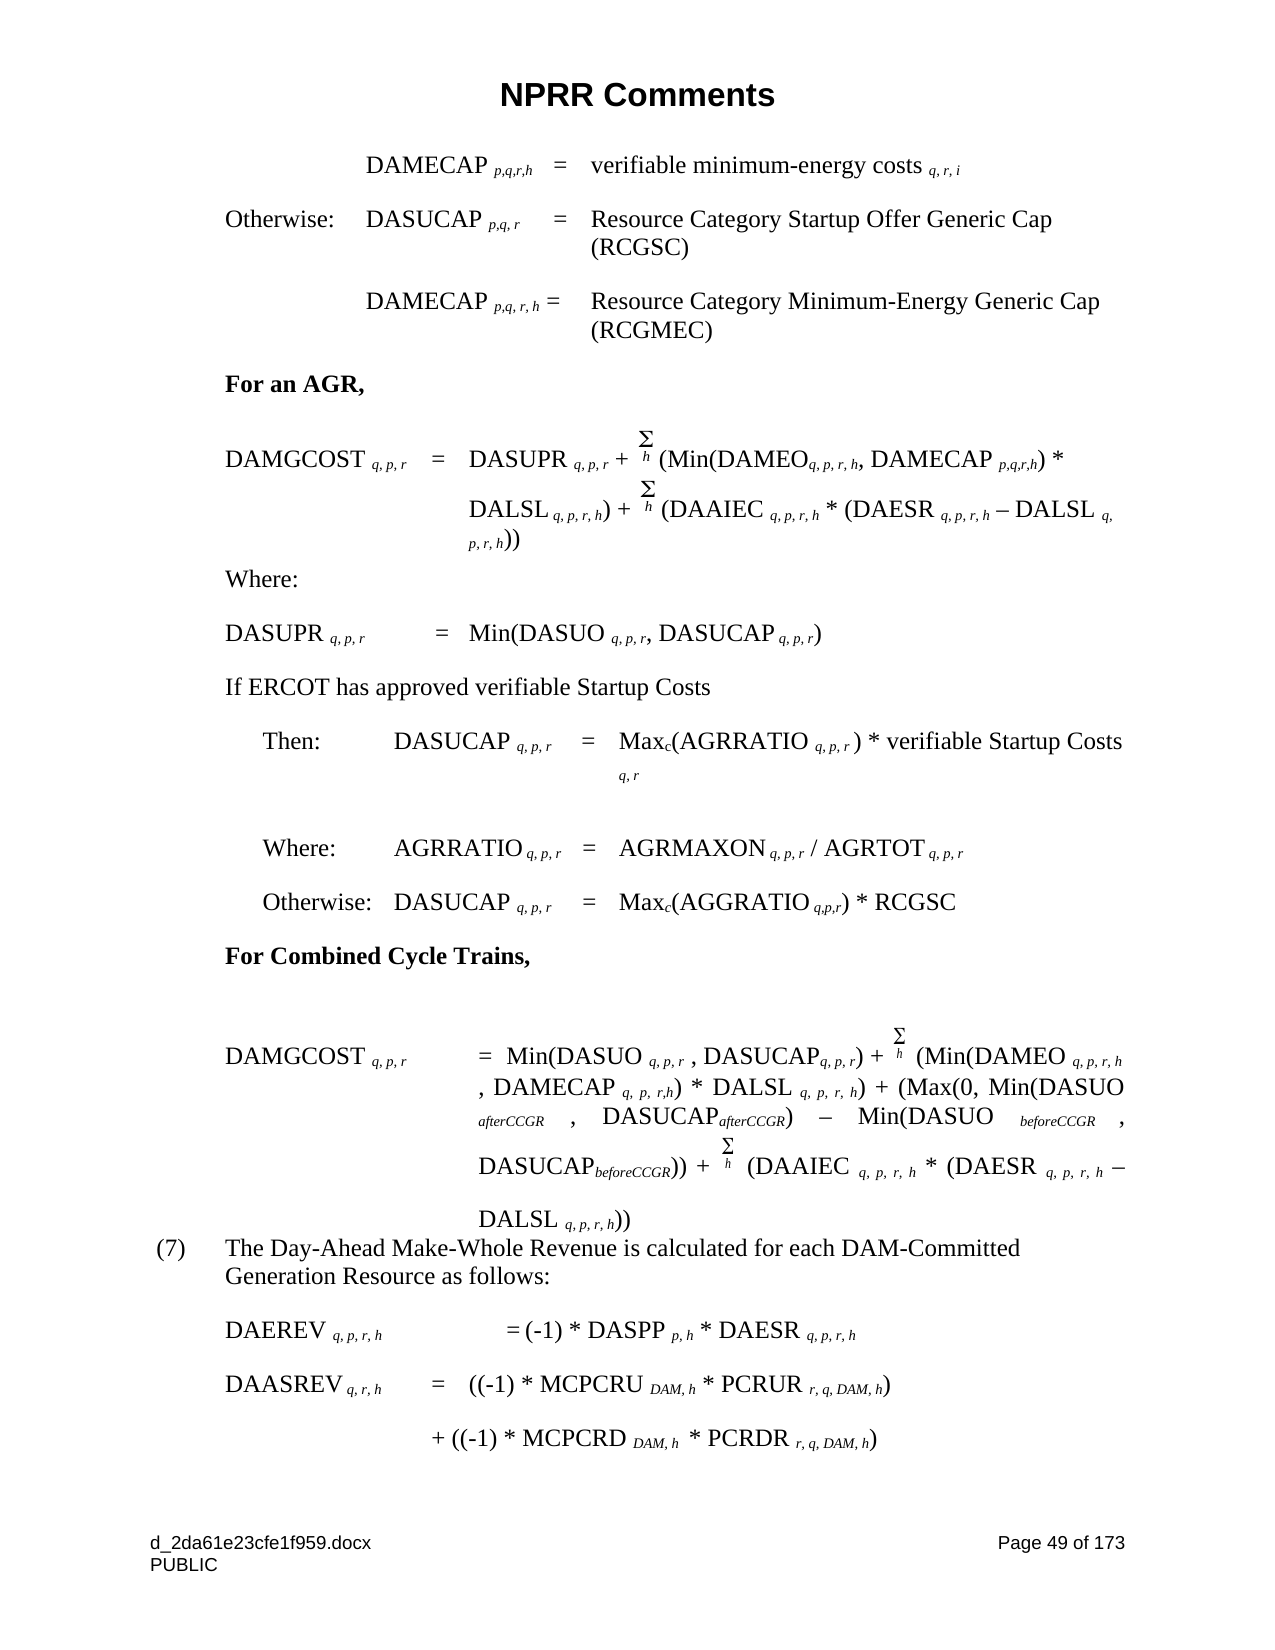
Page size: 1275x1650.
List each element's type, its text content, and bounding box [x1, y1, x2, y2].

text For an AGR, [225, 369, 1125, 397]
text DAEREV q, p, r, h = (-1) * DASPP p, h * DAESR q, p, r, h [225, 1315, 1125, 1344]
text Otherwise: DASUCAP p,q, r = Resource Category Startup Offer Generic Cap (RCGSC) [225, 204, 1125, 261]
text DAMGCOST q, p, r = DASUPR q, p, r + (Min(DAMEOq, p, r, h, DAMECAP p,q,r,h) * DALSL q, p, r, h) + (DAAIEC q, p, r, h * (DAESR q, p, r, h – DALSL q, p, r, h)) [225, 422, 1125, 552]
text Where: AGRRATIO q, p, r = AGRMAXON q, p, r / AGRTOT q, p, r [262, 833, 1125, 862]
text DASUPR q, p, r = Min(DASUO q, p, r, DASUCAP q, p, r) [225, 618, 1125, 647]
text DAMECAP p,q,r,h = verifiable minimum-energy costs q, r, i [225, 150, 1125, 179]
text DAMGCOST q, p, r = Min(DASUO q, p, r , DASUCAPq, p, r) + (Min(DAMEO q, p, r, h , DAMECAP q, p, r,h) * DALSL q, p, r, h) + (Max(0, Min(DASUO afterCCGR , DASUCAPafterCCGR) – Min(DASUO beforeCCGR , DASUCAPbeforeCCGR)) + (DAAIEC q, p, r, h * (DAESR q, p, r, h – DALSL q, p, r, h)) [225, 1019, 1125, 1233]
text Otherwise: DASUCAP q, p, r = Maxc(AGGRATIO q,p,r) * RCGSC [262, 887, 1125, 916]
text DAMECAP p,q, r, h = Resource Category Minimum-Energy Generic Cap (RCGMEC) [366, 286, 1125, 344]
text If ERCOT has approved verifiable Startup Costs [225, 672, 1125, 701]
text For Combined Cycle Trains, [225, 941, 1125, 969]
text + ((-1) * MCPCRD DAM, h * PCRDR r, q, DAM, h) [225, 1423, 1125, 1451]
text Where: [225, 564, 1125, 593]
text (7) The Day-Ahead Make-Whole Revenue is calculated for each DAM-Committed Generation Resource as follows: [150, 1233, 1125, 1290]
text DAASREV q, r, h = ((-1) * MCPCRU DAM, h * PCRUR r, q, DAM, h) [225, 1369, 1125, 1398]
text Then: DASUCAP q, p, r = Maxc(AGRRATIO q, p, r ) * verifiable Startup Costs q, r [262, 726, 1125, 783]
